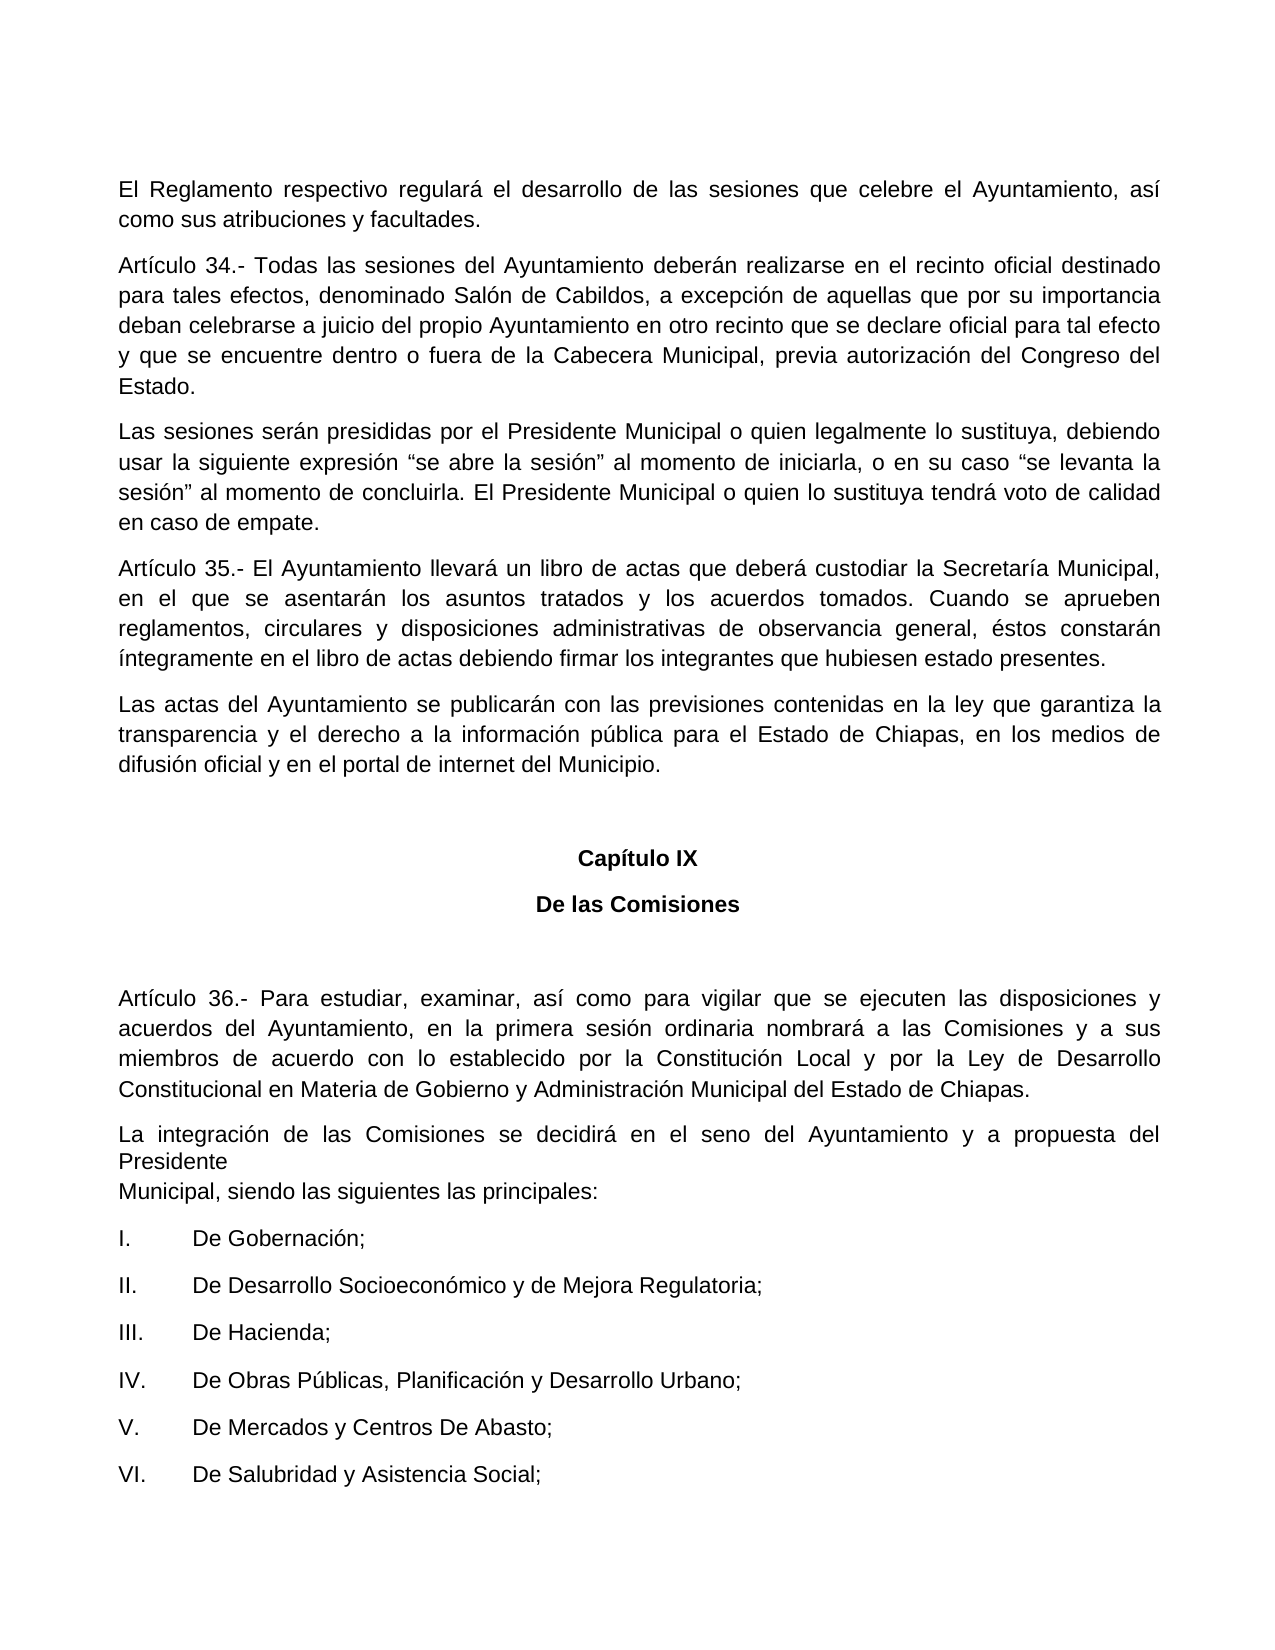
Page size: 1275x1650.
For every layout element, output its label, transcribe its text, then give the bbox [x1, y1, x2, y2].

text IV. De Obras Públicas, Planificación y Desarrollo Urbano; V. De Mercados y Centros De Abasto; [118, 1367, 745, 1440]
text Las actas del Ayuntamiento se publicarán con las previsiones contenidas en la ley que garantiza la transparencia y el derecho a la información pública para el Estado de Chiapas, en los medios de difusión oficial y en el portal de internet del Municipio. [118, 691, 1161, 777]
text Artículo 35.- El Ayuntamiento llevará un libro de actas que deberá custodiar la Secretaría Municipal, en el que se asentarán los asuntos tratados y los acuerdos tomados. Cuando se aprueben reglamentos, circulares y disposiciones administrativas de observancia general, éstos constarán íntegramente en el libro de actas debiendo firmar los integrantes que hubiesen estado presentes. [118, 554, 1161, 671]
text II. De Desarrollo Socioeconómico y de Mejora Regulatoria; III. De Hacienda; [118, 1272, 767, 1346]
text Municipal, siendo las siguientes las principales: I. De Gobernación; [118, 1178, 602, 1251]
text VI. De Salubridad y Asistencia Social; [118, 1461, 544, 1487]
text La integración de las Comisiones se decidirá en el seno del Ayuntamiento y a propuesta del Presidente [118, 1121, 1161, 1174]
text El Reglamento respectivo regulará el desarrollo de las sesiones que celebre el Ayuntamiento, así como sus atribuciones y facultades. [118, 176, 1161, 233]
text De las Comisiones [532, 891, 743, 917]
text Las sesiones serán presididas por el Presidente Municipal o quien legalmente lo sustituya, debiendo usar la siguiente expresión “se abre la sesión” al momento de iniciarla, o en su caso “se levanta la sesión” al momento de concluirla. El Presidente Municipal o quien lo sustituya tendrá voto de calidad en caso de empate. [118, 418, 1161, 535]
text Artículo 34.- Todas las sesiones del Ayuntamiento deberán realizarse en el recinto oficial destinado para tales efectos, denominado Salón de Cabildos, a excepción de aquellas que por su importancia deban celebrarse a juicio del propio Ayuntamiento en otro recinto que se declare oficial para tal efecto y que se encuentre dentro o fuera de la Cabecera Municipal, previa autorización del Congreso del Estado. [118, 252, 1161, 399]
text Capítulo IX [574, 845, 701, 871]
text Artículo 36.- Para estudiar, examinar, así como para vigilar que se ejecuten las disposiciones y acuerdos del Ayuntamiento, en la primera sesión ordinaria nombrará a las Comisiones y a sus miembros de acuerdo con lo establecido por la Constitución Local y por la Ley de Desarrollo Constitucional en Materia de Gobierno y Administración Municipal del Estado de Chiapas. [118, 985, 1161, 1102]
